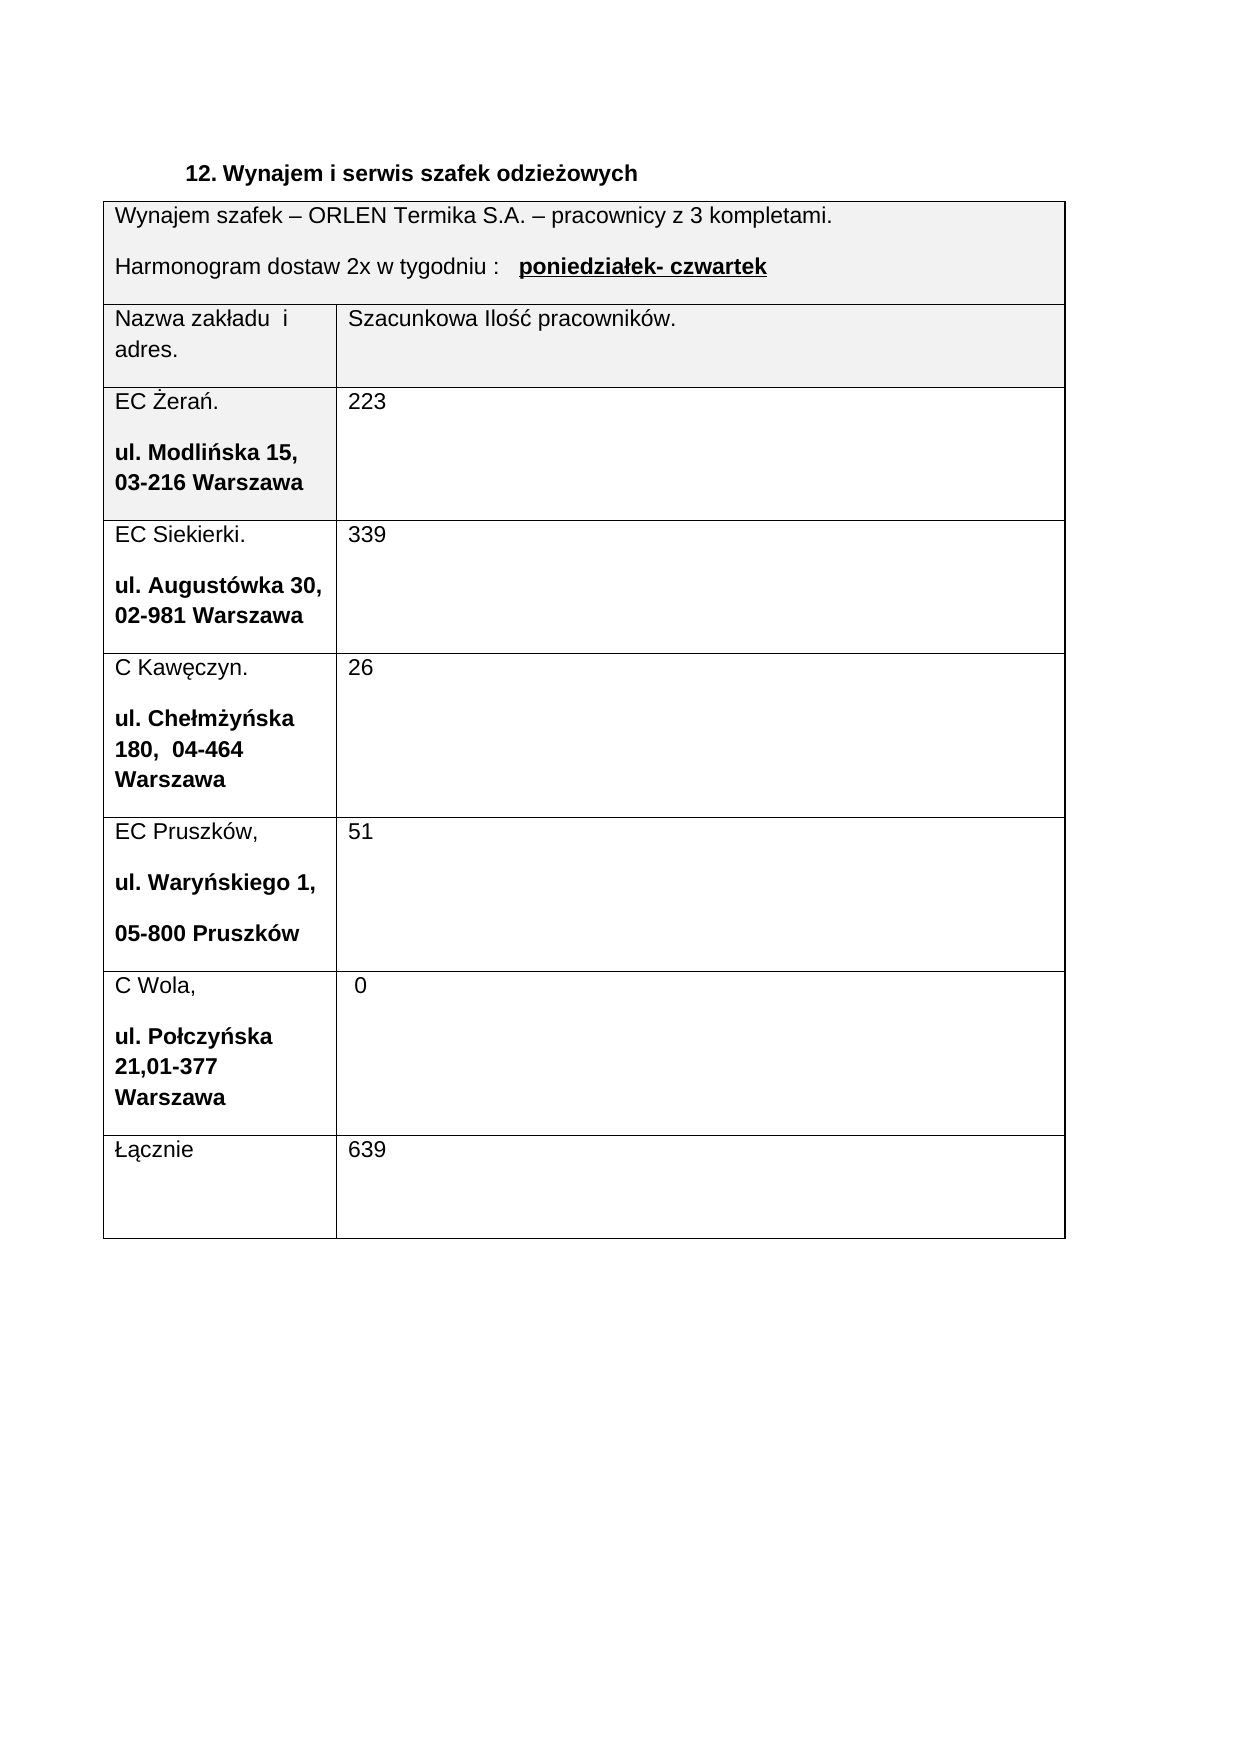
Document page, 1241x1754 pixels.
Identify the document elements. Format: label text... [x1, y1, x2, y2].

subtitle Wynajem i serwis szafek odzieżowych [185, 160, 1092, 187]
table_header Wynajem szafek – ORLEN Termika S.A. – pracownicy z 3 kompletami. Harmonogram dostaw 2x w tygodniu : poniedziałek- czwartek [104, 202, 1064, 304]
table_cell 51 [337, 818, 1064, 971]
table_cell EC Siekierki. ul. Augustówka 30, 02-981 Warszawa [104, 521, 336, 653]
table_cell 223 [337, 388, 1064, 520]
table_cell C Wola, ul. Połczyńska 21,01-377 Warszawa [104, 972, 336, 1134]
table_cell Nazwa zakładu i adres. [104, 305, 336, 387]
table_cell 0 [337, 972, 1064, 1134]
table_cell EC Pruszków, ul. Waryńskiego 1, 05-800 Pruszków [104, 818, 336, 971]
table_cell 339 [337, 521, 1064, 653]
table_cell EC Żerań. ul. Modlińska 15, 03-216 Warszawa [104, 388, 336, 520]
table_cell Szacunkowa Ilość pracowników. [337, 305, 1064, 387]
table_cell C Kawęczyn. ul. Chełmżyńska 180, 04-464 Warszawa [104, 654, 336, 817]
table_cell 639 [337, 1136, 1064, 1238]
table_cell Łącznie [104, 1136, 336, 1238]
table_cell 26 [337, 654, 1064, 817]
